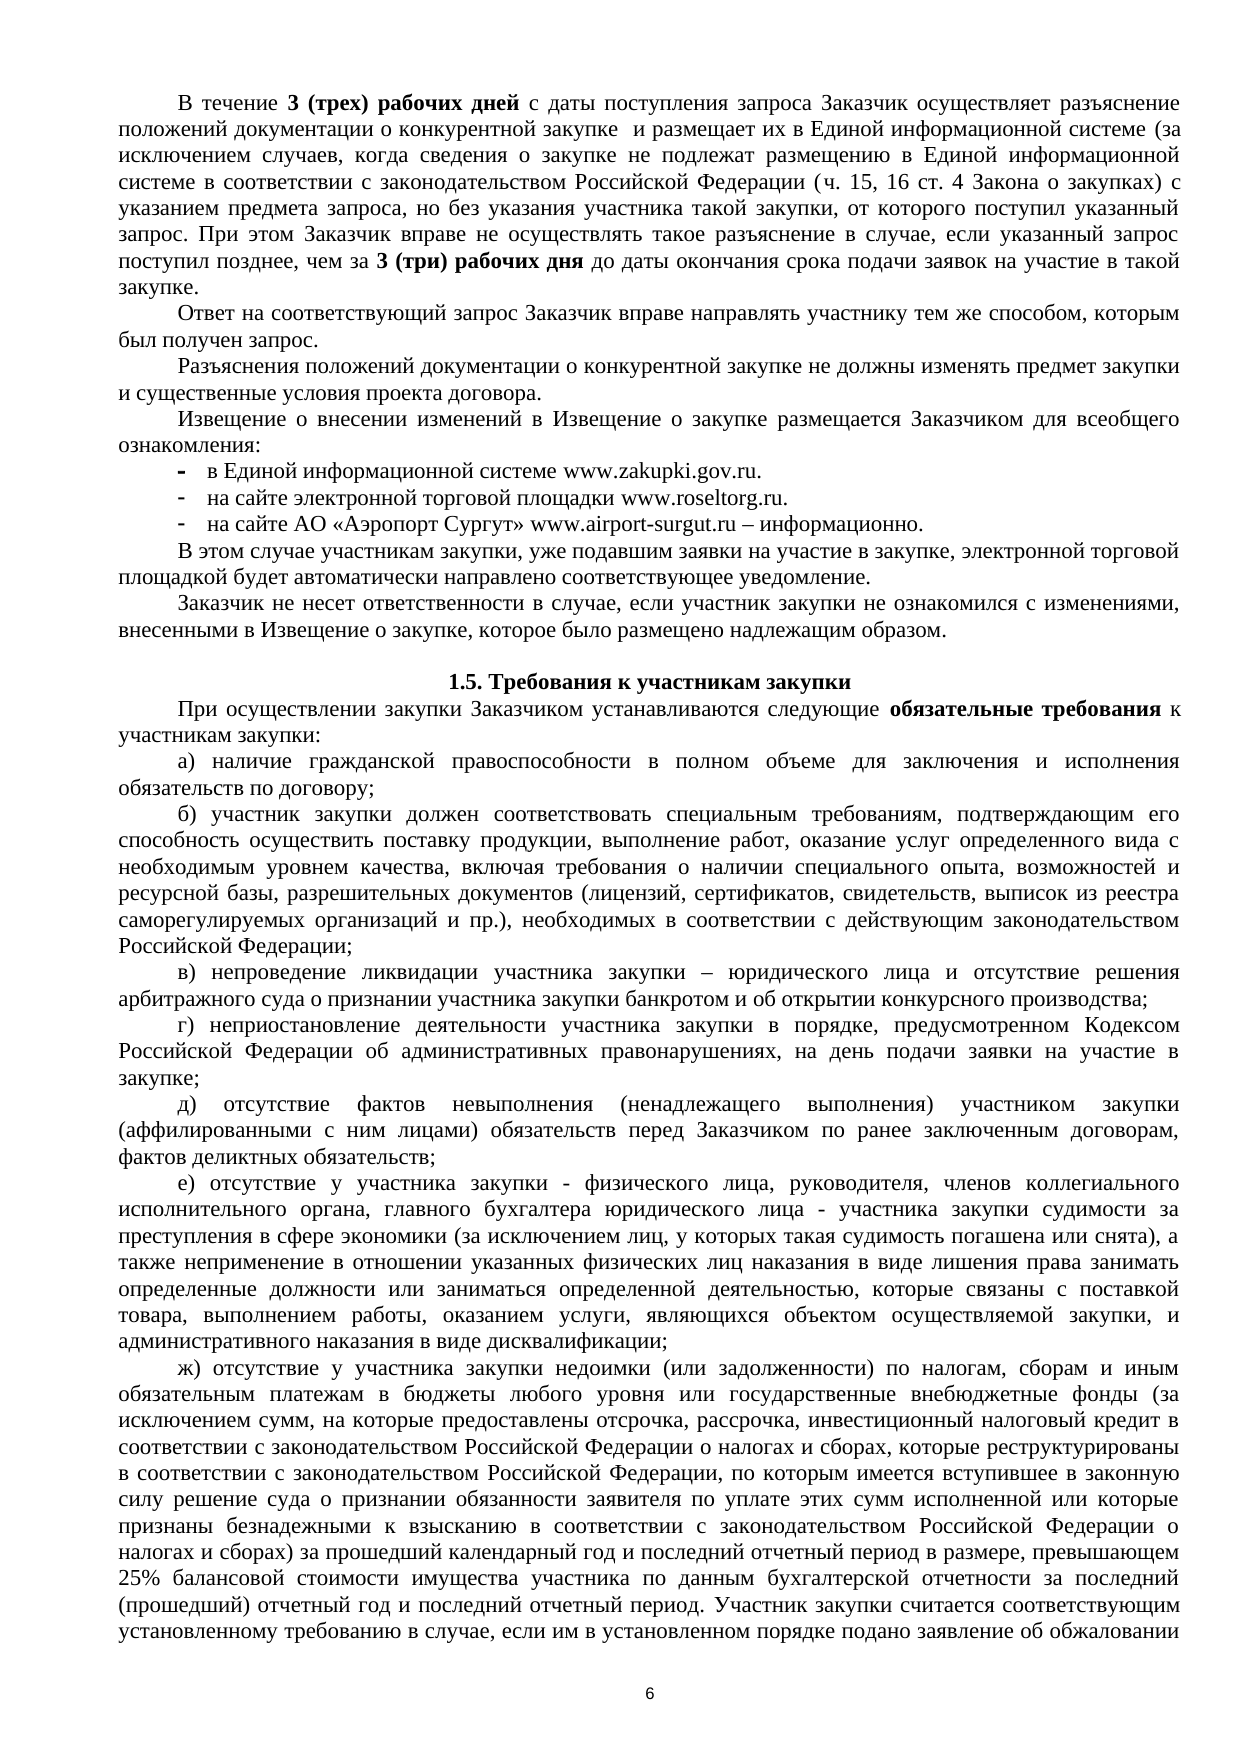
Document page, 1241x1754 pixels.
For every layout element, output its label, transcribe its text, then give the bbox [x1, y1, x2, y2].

text г) неприостановление деятельности участника закупки в порядке, предусмотренном Кодексом Российской Федерации об административных правонарушениях, на день подачи заявки на участие в закупке; [118, 1011, 1181, 1090]
list на сайте электронной торговой площадки www.roseltorg.ru. [118, 484, 1181, 510]
list в Единой информационной системе www.zakupki.gov.ru. [118, 458, 1181, 484]
text в) непроведение ликвидации участника закупки – юридического лица и отсутствие решения арбитражного суда о признании участника закупки банкротом и об открытии конкурсного производства; [118, 958, 1181, 1011]
text Ответ на соответствующий запрос Заказчик вправе направлять участнику тем же способом, которым был получен запрос. [118, 299, 1181, 352]
list на сайте АО «Аэропорт Сургут» www.airport-surgut.ru – информационно. [118, 510, 1181, 537]
text а) наличие гражданской правоспособности в полном объеме для заключения и исполнения обязательств по договору; [118, 747, 1181, 800]
text 1.5. Требования к участникам закупки [118, 668, 1181, 695]
text д) отсутствие фактов невыполнения (ненадлежащего выполнения) участником закупки (аффилированными с ним лицами) обязательств перед Заказчиком по ранее заключенным договорам, фактов деликтных обязательств; [118, 1090, 1181, 1169]
text е) отсутствие у участника закупки - физического лица, руководителя, членов коллегиального исполнительного органа, главного бухгалтера юридического лица - участника закупки судимости за преступления в сфере экономики (за исключением лиц, у которых такая судимость погашена или снята), а также неприменение в отношении указанных физических лиц наказания в виде лишения права занимать определенные должности или заниматься определенной деятельностью, которые связаны с поставкой товара, выполнением работы, оказанием услуги, являющихся объектом осуществляемой закупки, и административного наказания в виде дисквалификации; [118, 1169, 1181, 1354]
text В течение 3 (трех) рабочих дней с даты поступления запроса Заказчик осуществляет разъяснение положений документации о конкурентной закупке и размещает их в Единой информационной системе (за исключением случаев, когда сведения о закупке не подлежат размещению в Единой информационной системе в соответствии с законодательством Российской Федерации (ч. 15, 16 ст. 4 Закона о закупках) с указанием предмета запроса, но без указания участника такой закупки, от которого поступил указанный запрос. При этом Заказчик вправе не осуществлять такое разъяснение в случае, если указанный запрос поступил позднее, чем за 3 (три) рабочих дня до даты окончания срока подачи заявок на участие в такой закупке. [118, 89, 1181, 299]
text Разъяснения положений документации о конкурентной закупке не должны изменять предмет закупки и существенные условия проекта договора. [118, 352, 1181, 405]
text Заказчик не несет ответственности в случае, если участник закупки не ознакомился с изменениями, внесенными в Извещение о закупке, которое было размещено надлежащим образом. [118, 589, 1181, 642]
text При осуществлении закупки Заказчиком устанавливаются следующие обязательные требования к участникам закупки: [118, 695, 1181, 747]
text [118, 1354, 1181, 1643]
text Извещение о внесении изменений в Извещение о закупке размещается Заказчиком для всеобщего ознакомления: [118, 405, 1181, 458]
text В этом случае участникам закупки, уже подавшим заявки на участие в закупке, электронной торговой площадкой будет автоматически направлено соответствующее уведомление. [118, 537, 1181, 589]
text б) участник закупки должен соответствовать специальным требованиям, подтверждающим его способность осуществить поставку продукции, выполнение работ, оказание услуг определенного вида с необходимым уровнем качества, включая требования о наличии специального опыта, возможностей и ресурсной базы, разрешительных документов (лицензий, сертификатов, свидетельств, выписок из реестра саморегулируемых организаций и пр.), необходимых в соответствии с действующим законодательством Российской Федерации; [118, 800, 1181, 958]
